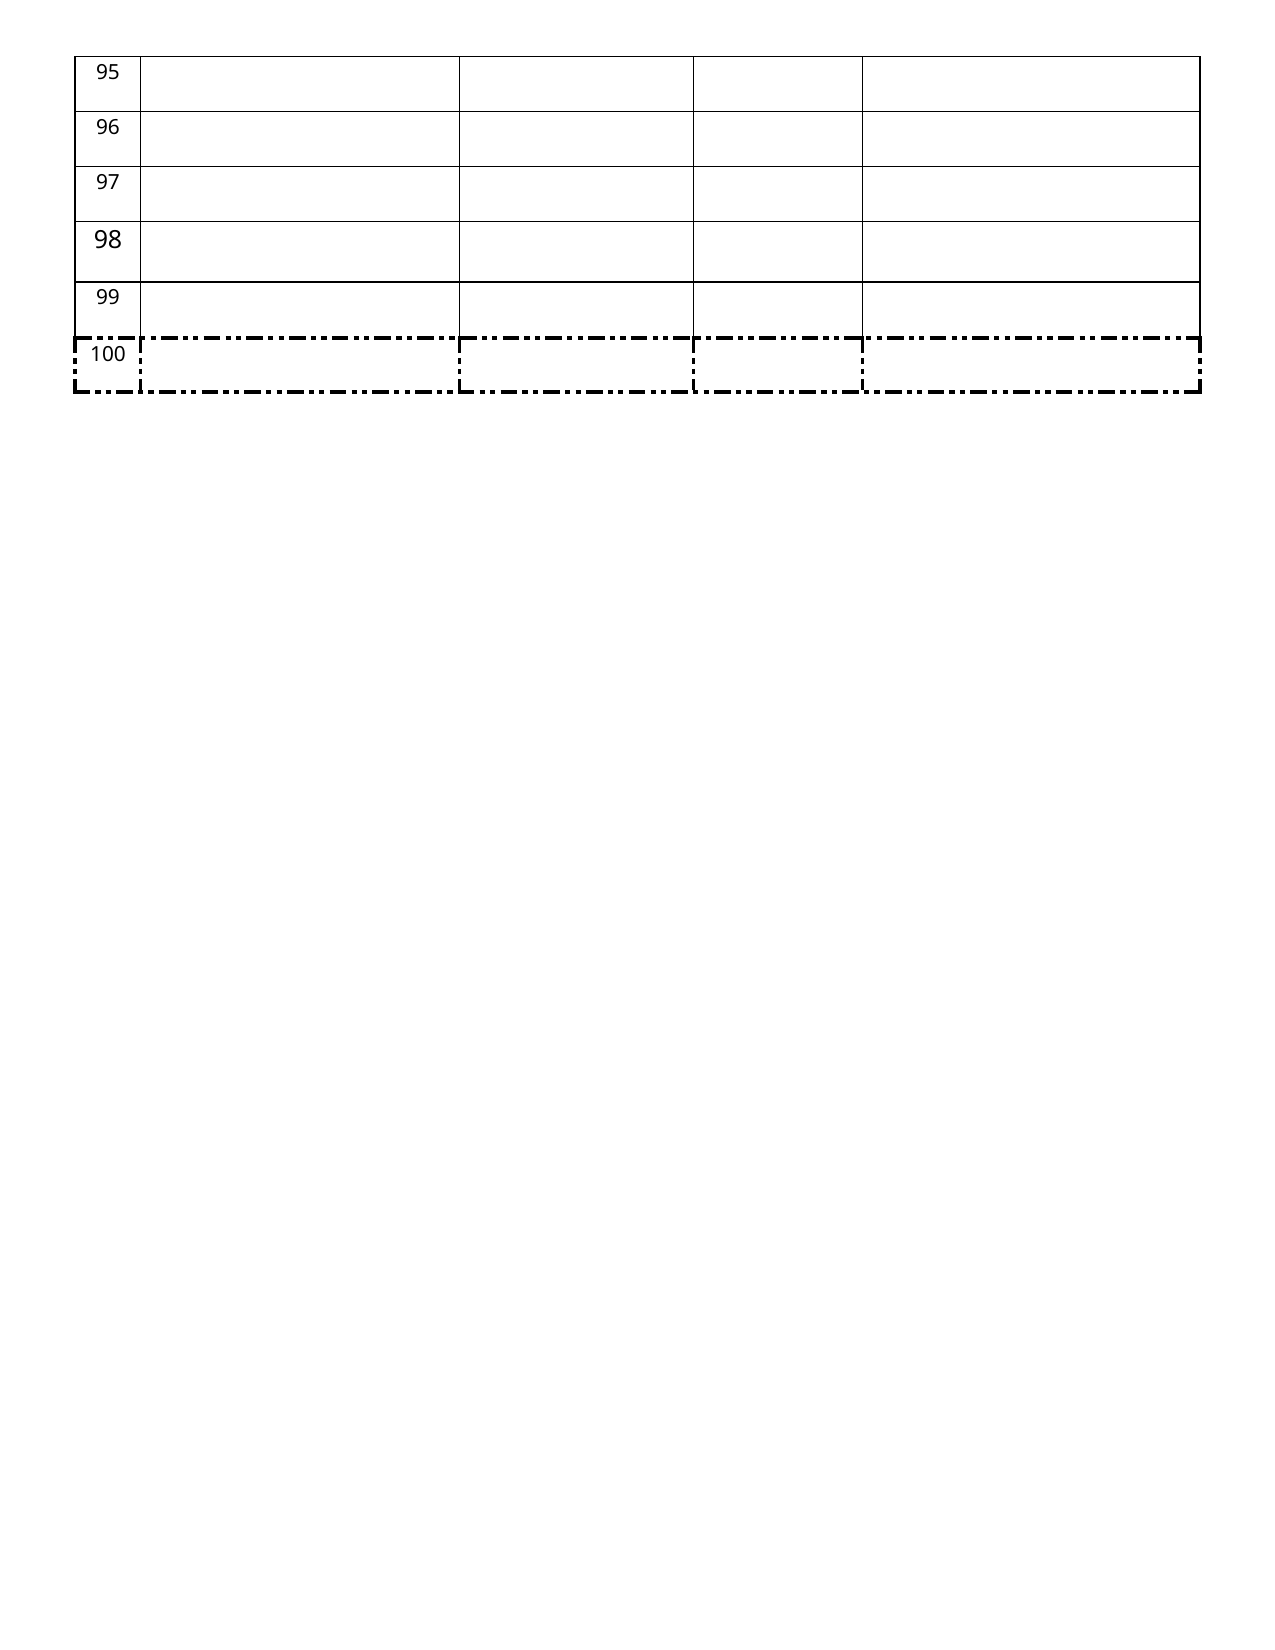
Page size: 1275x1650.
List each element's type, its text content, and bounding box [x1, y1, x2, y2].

table_cell [694, 112, 862, 166]
table_cell [694, 222, 862, 281]
table_cell 99 [76, 283, 140, 336]
table_cell [460, 222, 693, 281]
table_cell [141, 222, 459, 281]
table_cell [863, 222, 1199, 281]
table_cell [459, 336, 694, 390]
table_cell [141, 336, 459, 390]
table_cell [460, 112, 693, 166]
table_cell [141, 283, 459, 336]
table_cell [460, 57, 693, 111]
table_cell [863, 112, 1199, 166]
table_cell [694, 336, 862, 390]
table_cell [863, 283, 1199, 336]
table_cell [694, 167, 862, 221]
table_cell [694, 283, 862, 336]
table_cell [141, 112, 459, 166]
table_cell 95 [76, 57, 140, 111]
table_cell [863, 336, 1200, 390]
table_cell 100 [75, 336, 141, 390]
table_cell 97 [76, 167, 140, 221]
table_cell [460, 167, 693, 221]
table_cell 98 [76, 222, 140, 281]
table_cell [694, 57, 862, 111]
table_cell [460, 283, 693, 336]
table_cell 96 [76, 112, 140, 166]
table_cell [863, 167, 1199, 221]
table_cell [863, 57, 1199, 111]
table_cell [141, 57, 459, 111]
table_cell [141, 167, 459, 221]
